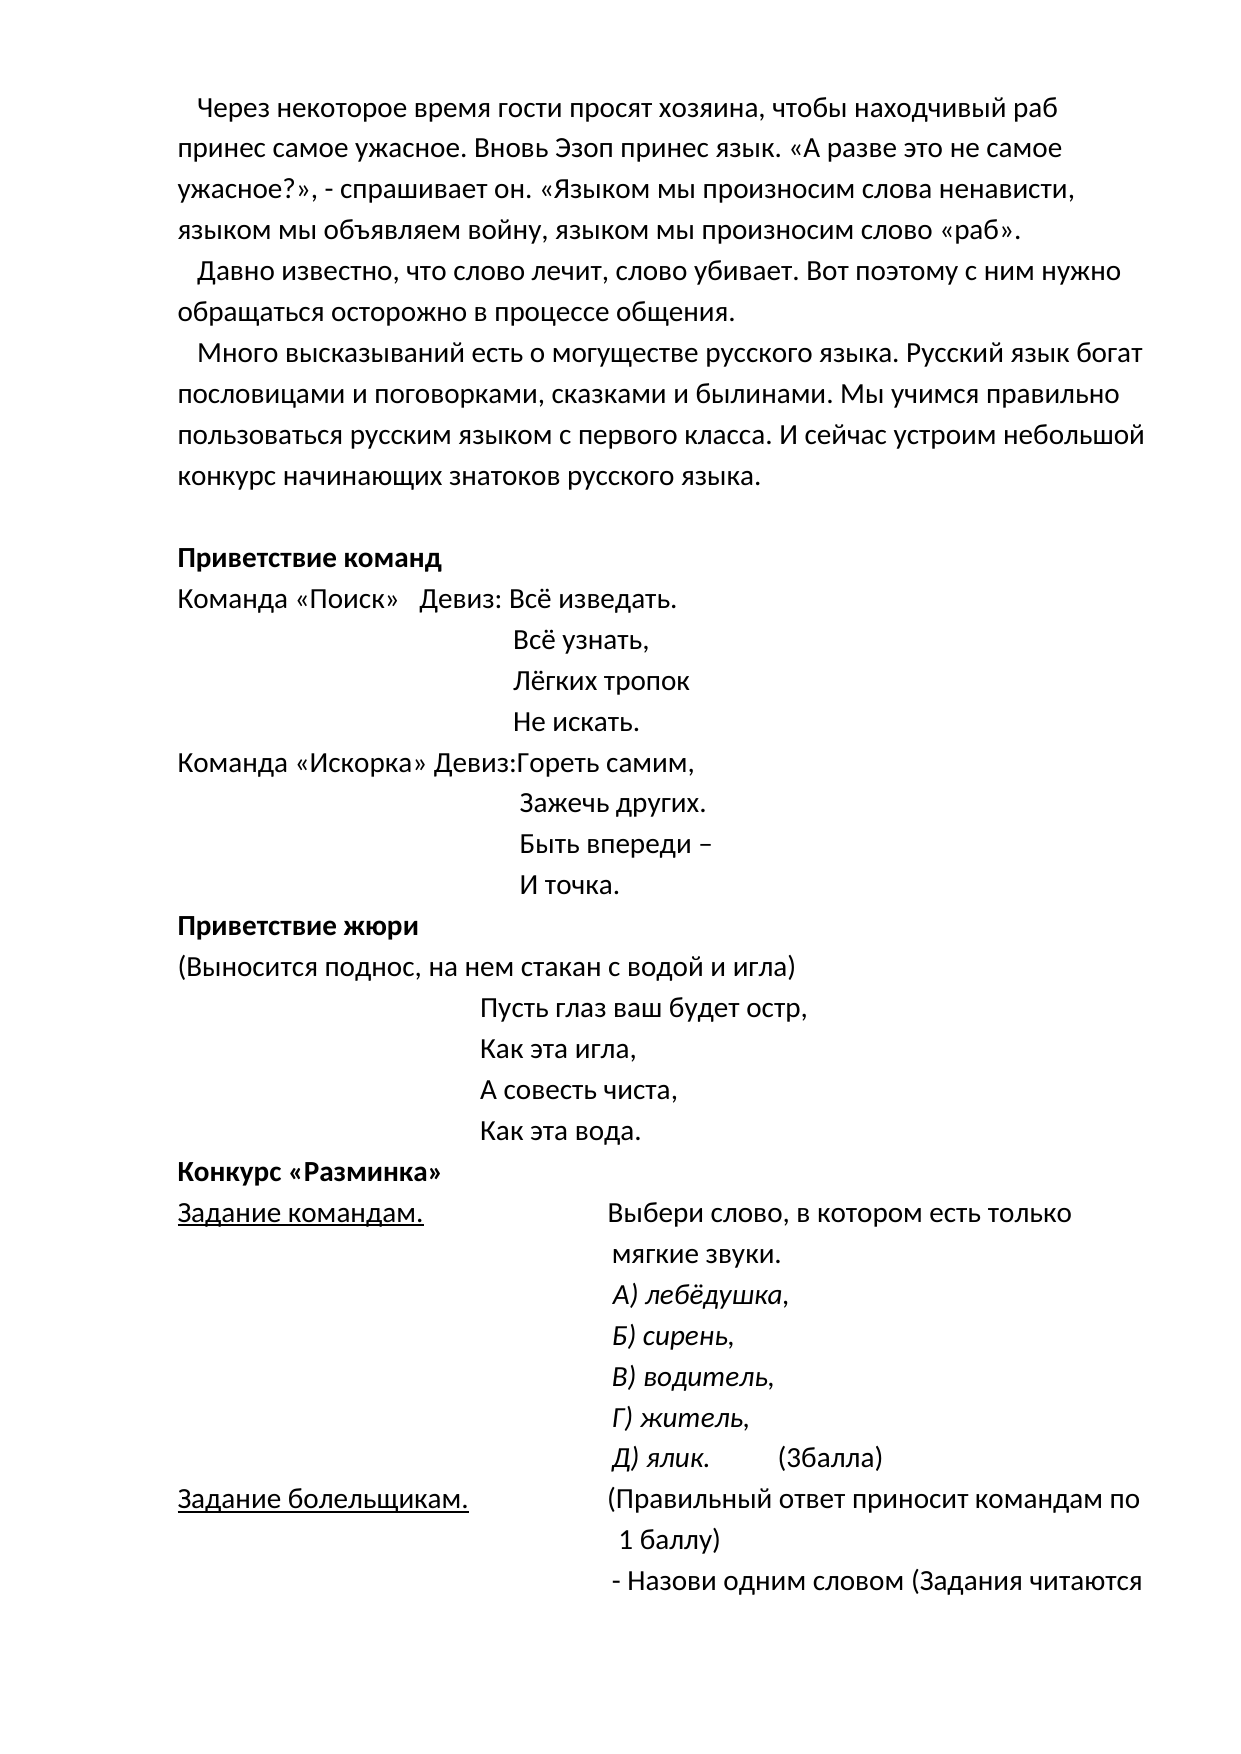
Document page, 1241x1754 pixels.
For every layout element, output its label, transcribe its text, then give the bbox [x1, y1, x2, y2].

text Не искать. [177, 703, 1152, 738]
text Д) ялик. (3балла) [177, 1439, 1152, 1475]
text Приветствие жюри [177, 907, 1152, 943]
text И точка. [177, 866, 1152, 902]
text Б) сирень, [177, 1317, 1152, 1352]
text Приветствие команд [177, 539, 1152, 574]
text Г) житель, [177, 1399, 1152, 1434]
text 1 баллу) [177, 1521, 1152, 1557]
text (Выносится поднос, на нем стакан с водой и игла) [177, 948, 1152, 984]
text мягкие звуки. [177, 1235, 1152, 1271]
text А совесть чиста, [177, 1071, 1152, 1107]
text Лёгких тропок [177, 662, 1152, 697]
text Задание болельщикам. (Правильный ответ приносит командам по [177, 1481, 1152, 1516]
text Как эта игла, [177, 1030, 1152, 1066]
text Много высказываний есть о могуществе русского языка. Русский язык богат пословицами и поговорками, сказками и былинами. Мы учимся правильно пользоваться русским языком с первого класса. И сейчас устроим небольшой конкурс начинающих знатоков русского языка. [177, 334, 1152, 493]
text Как эта вода. [177, 1112, 1152, 1148]
text Пусть глаз ваш будет остр, [177, 989, 1152, 1025]
text Команда «Искорка» Девиз:Гореть самим, [177, 744, 1152, 779]
text - Назови одним словом (Задания читаются [177, 1562, 1152, 1598]
text Всё узнать, [177, 621, 1152, 656]
text Команда «Поиск» Девиз: Всё изведать. [177, 580, 1152, 616]
text Конкурс «Разминка» [177, 1153, 1152, 1189]
text Задание командам. Выбери слово, в котором есть только [177, 1194, 1152, 1229]
text Зажечь других. [177, 784, 1152, 820]
text Через некоторое время гости просят хозяина, чтобы находчивый раб принес самое ужасное. Вновь Эзоп принес язык. «А разве это не самое ужасное?», - спрашивает он. «Языком мы произносим слова ненависти, языком мы объявляем войну, языком мы произносим слово «раб». [177, 89, 1152, 247]
text Быть впереди – [177, 826, 1152, 861]
text Давно известно, что слово лечит, слово убивает. Вот поэтому с ним нужно обращаться осторожно в процессе общения. [177, 252, 1152, 329]
text В) водитель, [177, 1358, 1152, 1393]
text А) лебёдушка, [177, 1276, 1152, 1311]
